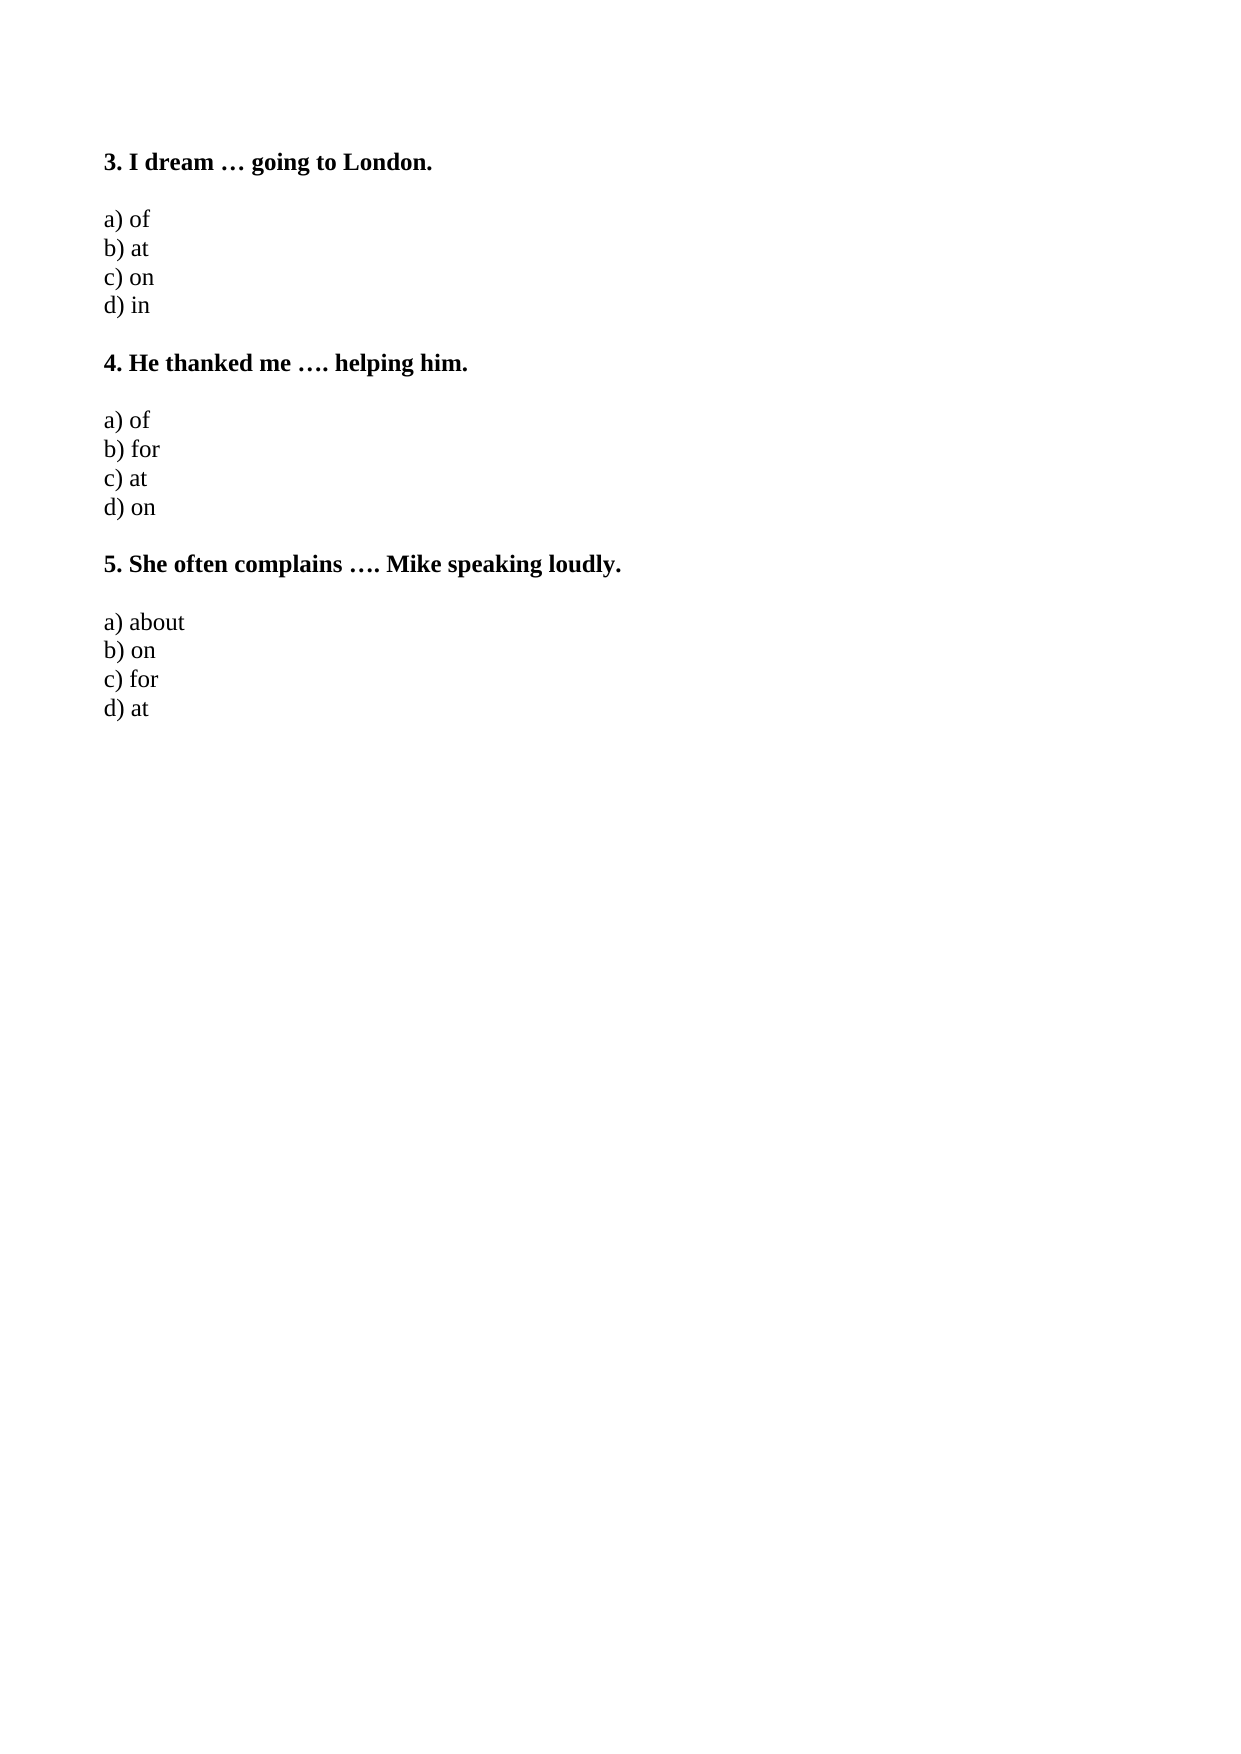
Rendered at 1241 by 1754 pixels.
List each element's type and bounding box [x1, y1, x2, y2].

text [103, 118, 1152, 807]
